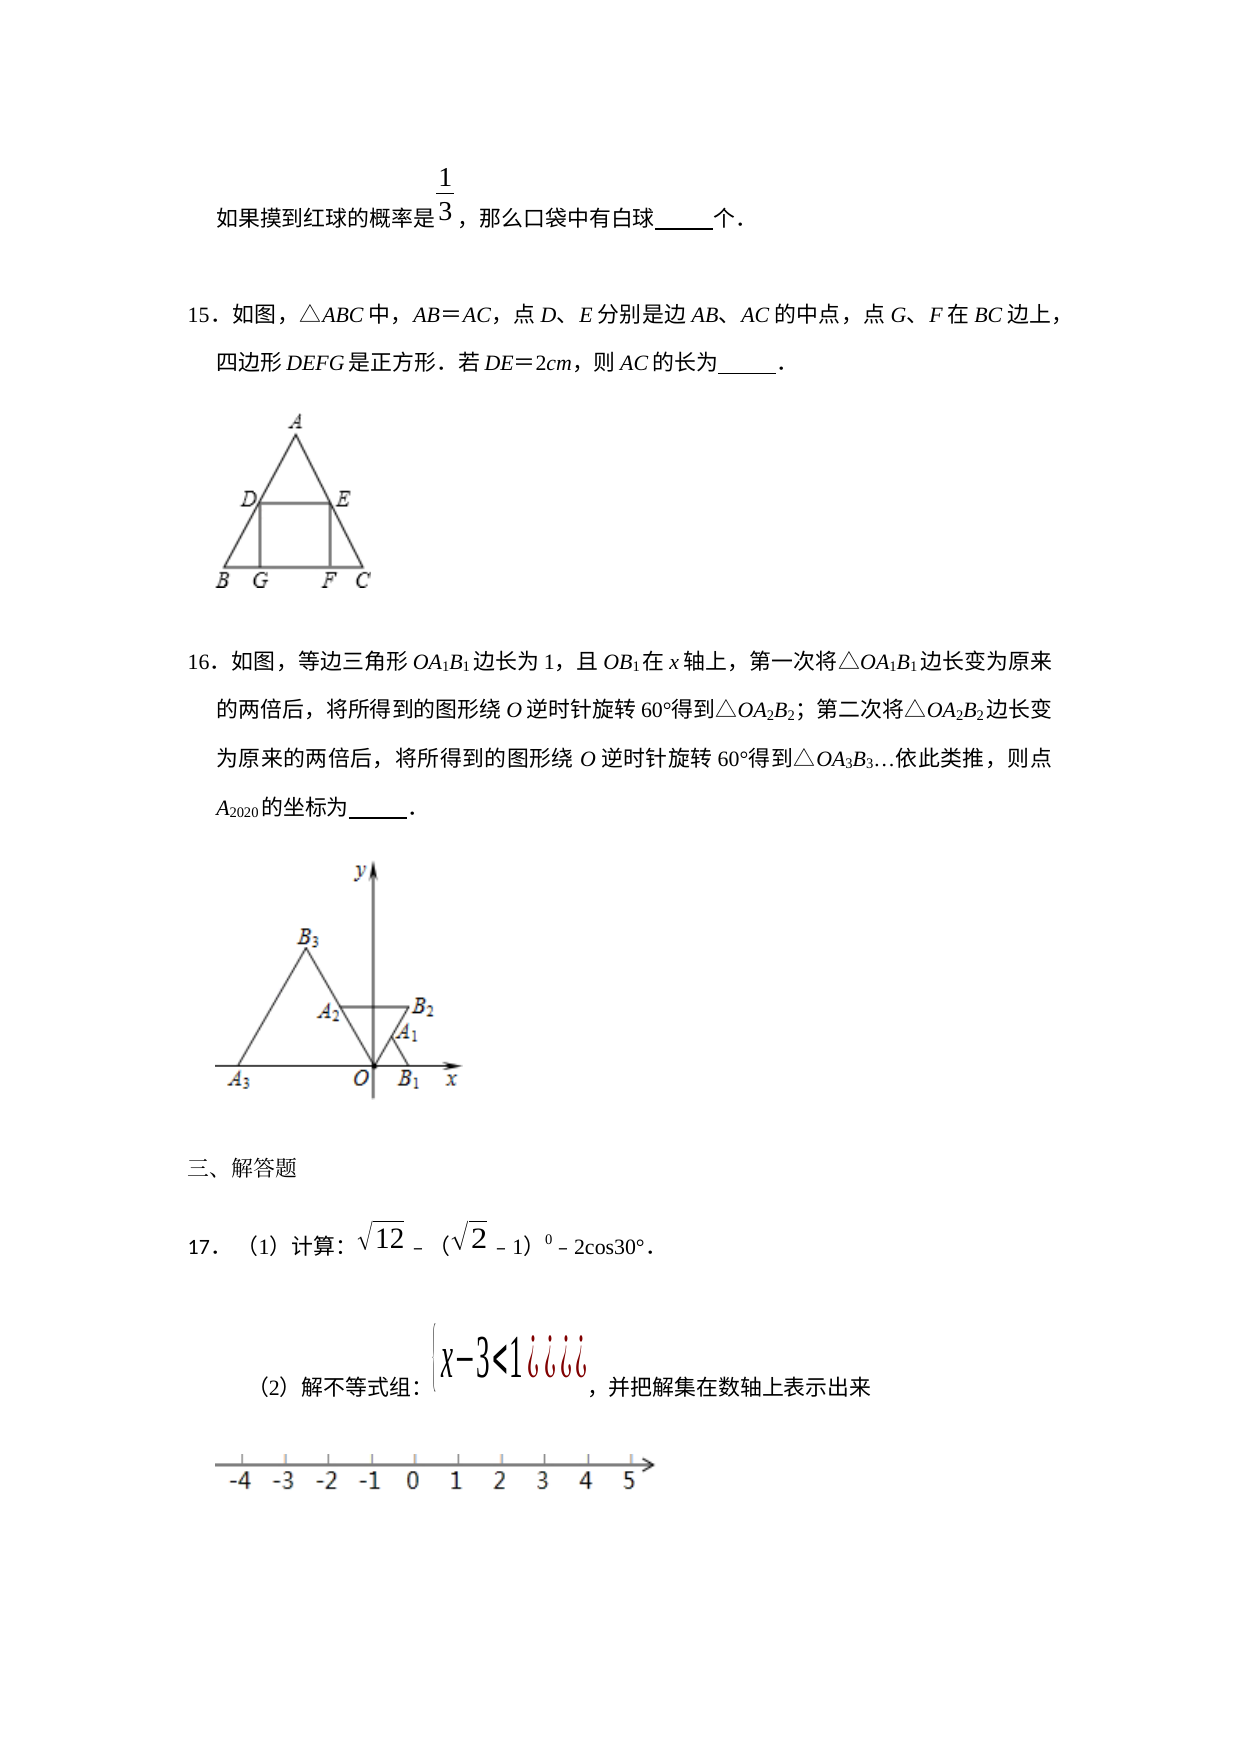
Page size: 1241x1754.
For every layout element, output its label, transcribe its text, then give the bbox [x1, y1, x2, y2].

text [187, 162, 1053, 259]
list 解答题 [187, 1153, 1053, 1185]
text 15．如图，△ABC中，AB＝AC，点D、E分别是边AB、AC的中点，点G、F在BC边上，四边形DEFG是正方形．若DE＝2cm，则AC的长为 ． [187, 296, 1053, 377]
picture [215, 413, 371, 588]
picture [215, 1454, 660, 1494]
list （1）计算：﹣（﹣1）0﹣2cos30°． [187, 1219, 1053, 1284]
text （2）解不等式组：，并把解集在数轴上表示出来 [231, 1320, 1053, 1418]
text 16．如图，等边三角形OA1B1边长为1，且OB1在x轴上，第一次将△OA1B1边长变为原来的两倍后，将所得到的图形绕O逆时针旋转60°得到△OA2B2；第二次将△OA2B2边长变为原来的两倍后，将所得到的图形绕O逆时针旋转60°得到△OA3B3…依此类推，则点A2020的坐标为 ． [187, 643, 1053, 822]
picture [215, 858, 463, 1100]
